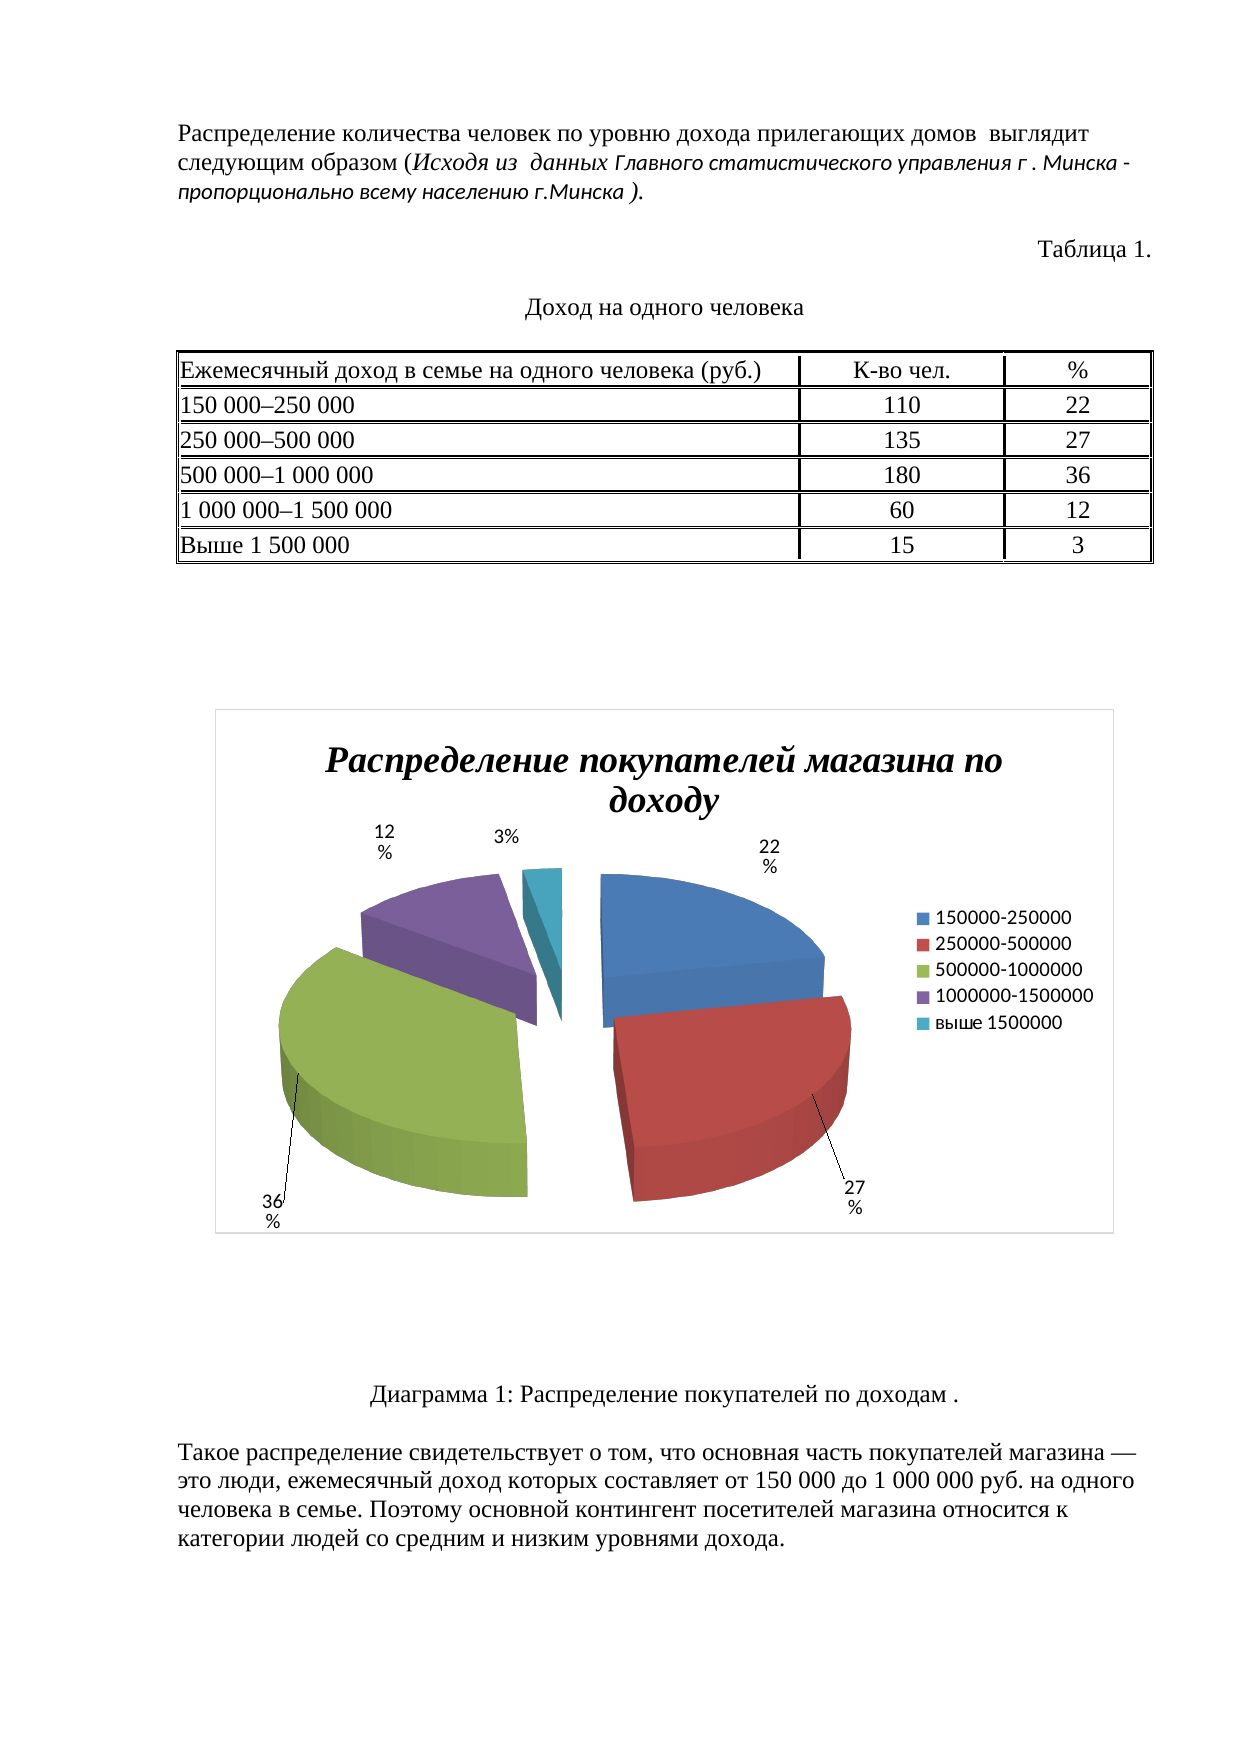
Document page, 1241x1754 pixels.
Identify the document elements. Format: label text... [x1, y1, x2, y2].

table_cell 250 000–500 000 [179, 420, 798, 455]
table_header % [1004, 353, 1150, 385]
table_cell 27 [1006, 420, 1151, 455]
text Распределение количества человек по уровню дохода прилегающих домов выглядит следующим образом (Исходя из данных Главного статистического управления г . Минска - пропорционально всему населению г.Минска ). [177, 118, 1152, 205]
table_cell 36 [1006, 455, 1151, 490]
table_cell 150 000–250 000 [179, 385, 798, 420]
table_header Ежемесячный доход в семье на одного человека (руб.) [179, 353, 799, 385]
table_cell 3 [1004, 526, 1152, 561]
table_cell 135 [801, 424, 1003, 455]
table_cell 60 [801, 494, 1003, 526]
table_cell 12 [1006, 490, 1151, 526]
table_cell 500 000–1 000 000 [179, 455, 798, 490]
text Таблица 1. [177, 234, 1152, 263]
table_cell 1 000 000–1 500 000 [179, 490, 798, 526]
table_cell 180 [801, 459, 1003, 490]
table_cell Выше 1 500 000 [177, 526, 799, 561]
table_cell 22 [1006, 385, 1151, 420]
text Диаграмма 1: Распределение покупателей по доходам . [177, 1379, 1152, 1408]
table_header К-во чел. [799, 352, 1004, 385]
table_cell 110 [801, 389, 1003, 420]
text Доход на одного человека [177, 292, 1152, 321]
text Такое распределение свидетельствует о том, что основная часть покупателей магазина — это люди, ежемесячный доход которых составляет от 150 000 до 1 000 000 руб. на одного человека в семье. Поэтому основной контингент посетителей магазина относится к категории людей со средним и низким уровнями дохода. [177, 1437, 1152, 1552]
table_cell 15 [799, 529, 1004, 561]
